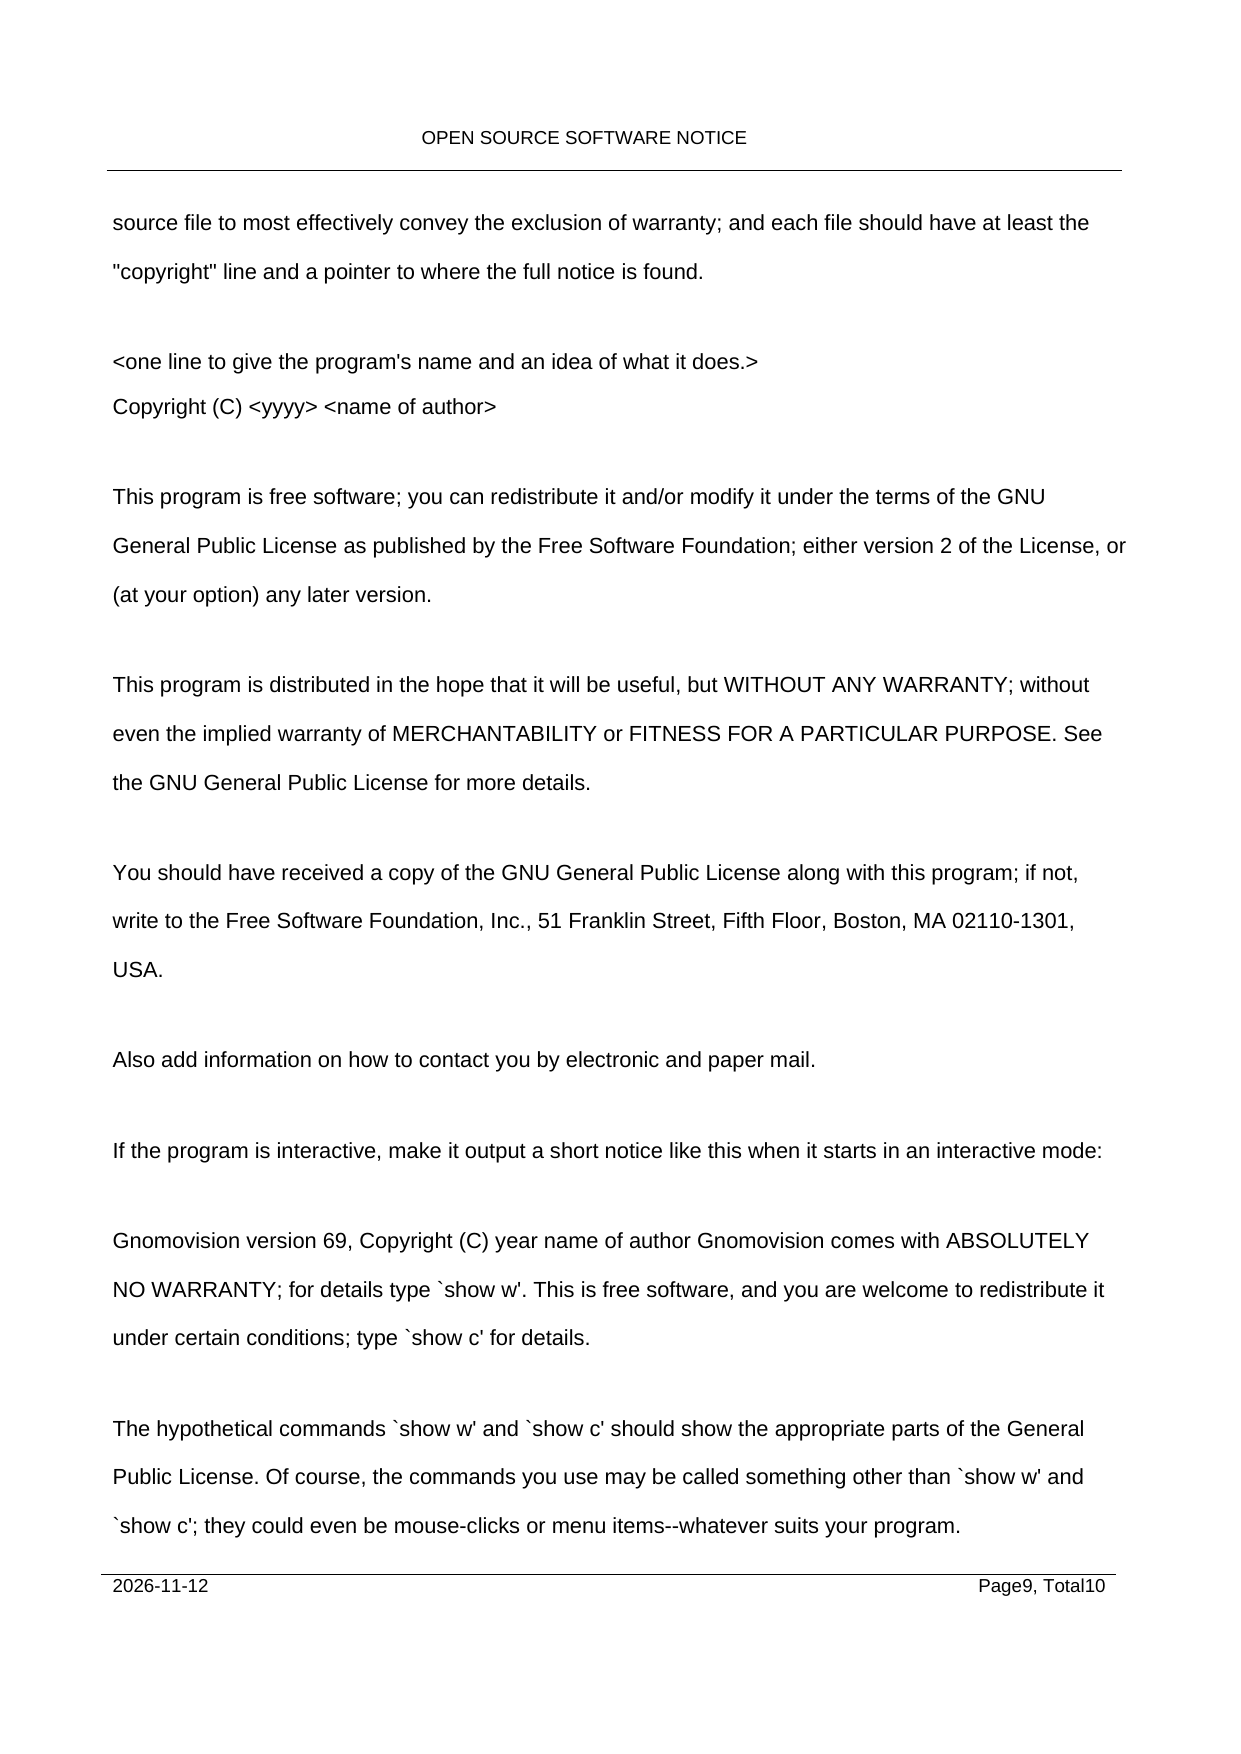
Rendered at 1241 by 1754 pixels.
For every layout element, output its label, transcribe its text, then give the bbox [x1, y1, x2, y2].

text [112, 206, 1128, 288]
text <one line to give the program's name and an idea of what it does.> [112, 345, 1128, 378]
text The hypothetical commands `show w' and `show c' should show the appropriate parts of the General Public License. Of course, the commands you use may be called something other than `show w' and `show c'; they could even be mouse-clicks or menu items--whatever suits your program. [112, 1412, 1128, 1542]
text Also add information on how to contact you by electronic and paper mail. [112, 1044, 1128, 1076]
text If the program is interactive, make it output a short notice like this when it starts in an interactive mode: [112, 1134, 1128, 1166]
text Gnomovision version 69, Copyright (C) year name of author Gnomovision comes with ABSOLUTELY NO WARRANTY; for details type `show w'. This is free software, and you are welcome to redistribute it under certain conditions; type `show c' for details. [112, 1224, 1128, 1354]
text This program is distributed in the hope that it will be useful, but WITHOUT ANY WARRANTY; without even the implied warranty of MERCHANTABILITY or FITNESS FOR A PARTICULAR PURPOSE. See the GNU General Public License for more details. [112, 668, 1128, 798]
text Copyright (C) <yyyy> <name of author> [112, 390, 1128, 423]
text This program is free software; you can redistribute it and/or modify it under the terms of the GNU General Public License as published by the Free Software Foundation; either version 2 of the License, or (at your option) any later version. [112, 481, 1128, 611]
text You should have received a copy of the GNU General Public License along with this program; if not, write to the Free Software Foundation, Inc., 51 Franklin Street, Fifth Floor, Boston, MA 02110-1301, USA. [112, 856, 1128, 986]
